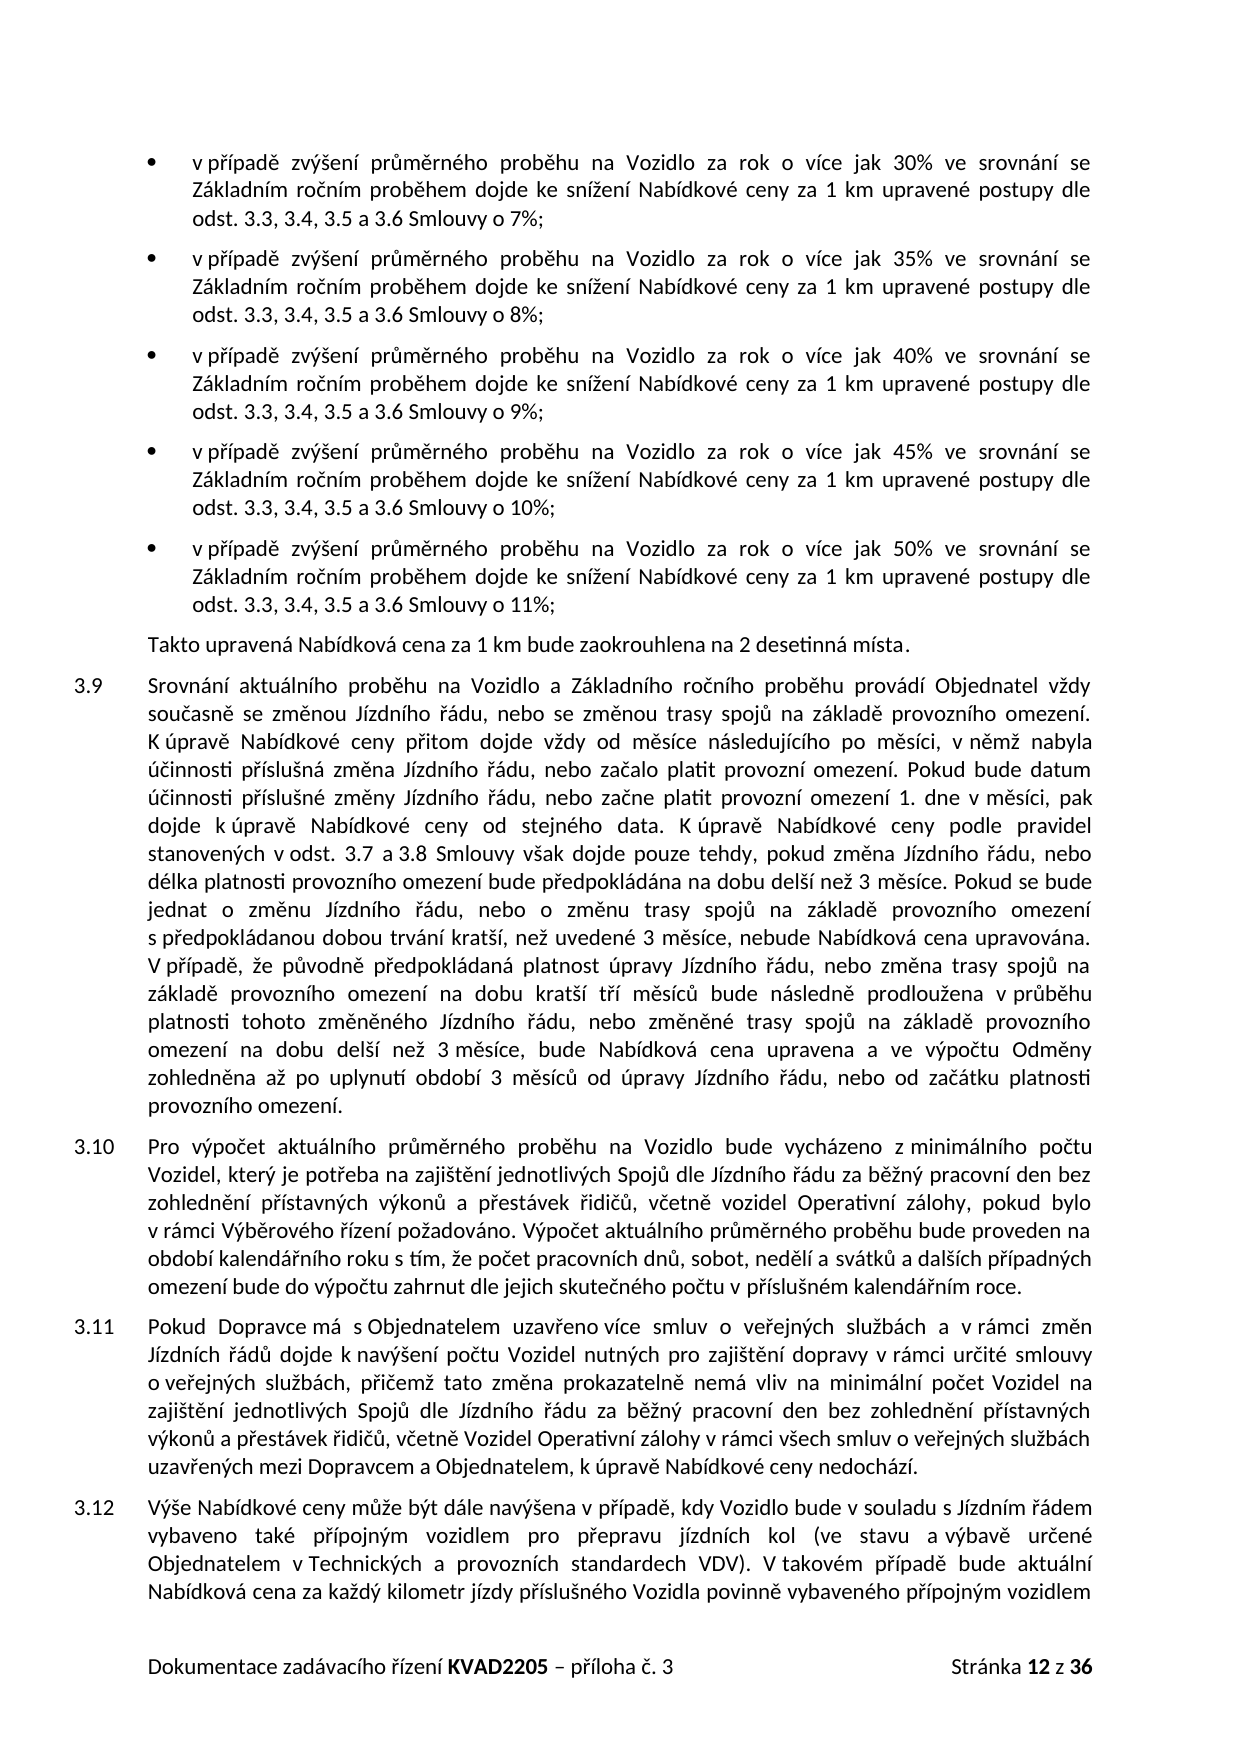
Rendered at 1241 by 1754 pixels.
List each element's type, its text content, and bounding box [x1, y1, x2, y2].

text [74, 1493, 1093, 1605]
list v případě zvýšení průměrného proběhu na Vozidlo za rok o více jak 50% ve srovnání se Základním ročním proběhem dojde ke snížení Nabídkové ceny za upravené postupy dle odst. 3.3, 3.4, 3.5 a 3.6 Smlouvy o 11%; [148, 534, 1093, 618]
text Pokud Dopravce má s Objednatelem uzavřeno více smluv o veřejných službách a v rámci změn Jízdních řádů dojde k navýšení počtu Vozidel nutných pro zajištění dopravy v rámci určité smlouvy o veřejných službách, přičemž tato změna prokazatelně nemá vliv na minimální počet Vozidel na zajištění jednotlivých Spojů dle Jízdního řádu za běžný pracovní den bez zohlednění přístavných výkonů a přestávek řidičů, včetně Vozidel Operativní zálohy v rámci všech smluv o veřejných službách uzavřených mezi Dopravcem a Objednatelem, k úpravě Nabídkové ceny nedochází. [74, 1312, 1093, 1481]
text Srovnání aktuálního proběhu na Vozidlo a Základního ročního proběhu provádí Objednatel vždy současně se změnou Jízdního řádu, nebo se změnou trasy spojů na základě provozního omezení. K úpravě Nabídkové ceny přitom dojde vždy od měsíce následujícího po měsíci, v němž nabyla účinnosti příslušná změna Jízdního řádu, nebo začalo platit provozní omezení. Pokud bude datum účinnosti příslušné změny Jízdního řádu, nebo začne platit provozní omezení 1. dne v měsíci, pak dojde k úpravě Nabídkové ceny od stejného data. K úpravě Nabídkové ceny podle pravidel stanovených v odst. 3.7 a 3.8 Smlouvy však dojde pouze tehdy, pokud změna Jízdního řádu, nebo délka platnosti provozního omezení bude předpokládána na dobu delší než 3 měsíce. Pokud se bude jednat o změnu Jízdního řádu, nebo o změnu trasy spojů na základě provozního omezení s předpokládanou dobou trvání kratší, než uvedené 3 měsíce, nebude Nabídková cena upravována. V případě, že původně předpokládaná platnost úpravy Jízdního řádu, nebo změna trasy spojů na základě provozního omezení na dobu kratší tří měsíců bude následně prodloužena v průběhu platnosti tohoto změněného Jízdního řádu, nebo změněné trasy spojů na základě provozního omezení na dobu delší než 3 měsíce, bude Nabídková cena upravena a ve výpočtu Odměny zohledněna až po uplynutí období 3 měsíců od úpravy Jízdního řádu, nebo od začátku platnosti provozního omezení. [74, 671, 1093, 1119]
list v případě zvýšení průměrného proběhu na Vozidlo za rok o více jak 40% ve srovnání se Základním ročním proběhem dojde ke snížení Nabídkové ceny za upravené postupy dle odst. 3.3, 3.4, 3.5 a 3.6 Smlouvy o 9%; [148, 341, 1093, 425]
text Pro výpočet aktuálního průměrného proběhu na Vozidlo bude vycházeno z minimálního počtu Vozidel, který je potřeba na zajištění jednotlivých Spojů dle Jízdního řádu za běžný pracovní den bez zohlednění přístavných výkonů a přestávek řidičů, včetně vozidel Operativní zálohy, pokud bylo v rámci Výběrového řízení požadováno. Výpočet aktuálního průměrného proběhu bude proveden na období kalendářního roku s tím, že počet pracovních dnů, sobot, nedělí a svátků a dalších případných omezení bude do výpočtu zahrnut dle jejich skutečného počtu v příslušném kalendářním roce. [74, 1132, 1093, 1300]
list v případě zvýšení průměrného proběhu na Vozidlo za rok o více jak 30% ve srovnání se Základním ročním proběhem dojde ke snížení Nabídkové ceny za upravené postupy dle odst. 3.3, 3.4, 3.5 a 3.6 Smlouvy o 7%; [148, 148, 1093, 232]
list v případě zvýšení průměrného proběhu na Vozidlo za rok o více jak 45% ve srovnání se Základním ročním proběhem dojde ke snížení Nabídkové ceny za upravené postupy dle odst. 3.3, 3.4, 3.5 a 3.6 Smlouvy o 10%; [148, 437, 1093, 521]
list Takto upravená Nabídková cena za bude zaokrouhlena na 2 desetinná místa. [148, 630, 1093, 658]
list v případě zvýšení průměrného proběhu na Vozidlo za rok o více jak 35% ve srovnání se Základním ročním proběhem dojde ke snížení Nabídkové ceny za upravené postupy dle odst. 3.3, 3.4, 3.5 a 3.6 Smlouvy o 8%; [148, 244, 1093, 328]
